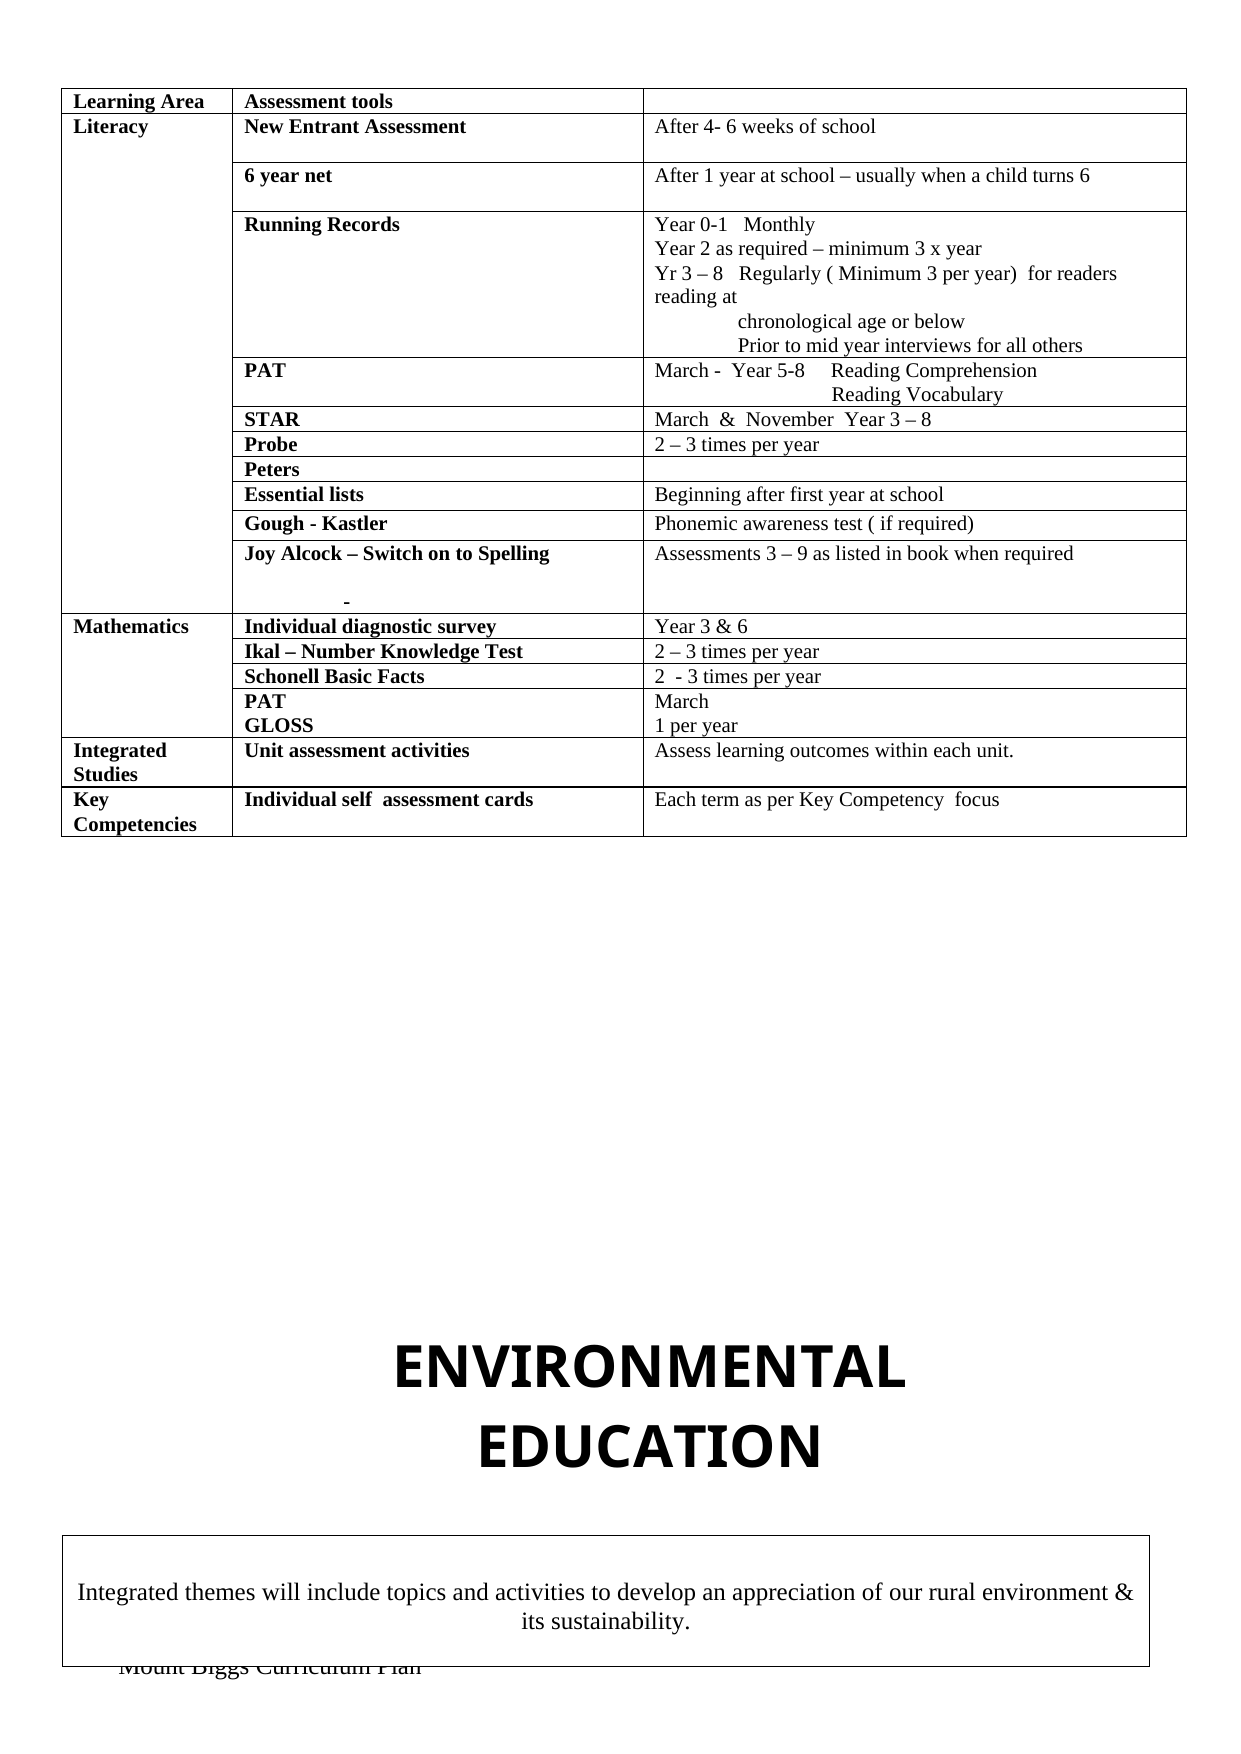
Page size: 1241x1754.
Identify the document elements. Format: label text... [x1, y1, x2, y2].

table_cell PAT [233, 358, 643, 406]
table_cell Probe [233, 432, 643, 456]
table_header Learning Area [62, 89, 232, 113]
table_cell Integrated Studies [62, 738, 232, 786]
table_cell 2 – 3 times per year [644, 639, 1186, 663]
table_cell Unit assessment activities [233, 738, 643, 786]
table_cell STAR [233, 407, 643, 431]
table_cell March 1 per year [644, 689, 1186, 737]
table_cell 2 – 3 times per year [644, 432, 1186, 456]
table_cell March & November Year 3 – 8 [644, 407, 1186, 431]
table_cell Mathematics [62, 614, 232, 737]
table_cell Running Records [233, 212, 643, 357]
table_cell Individual diagnostic survey [233, 614, 643, 638]
table_cell March - Year 5-8 Reading Comprehension Reading Vocabulary [644, 358, 1186, 406]
table_cell Joy Alcock – Switch on to Spelling - [233, 541, 643, 613]
table_cell Assessments 3 – 9 as listed in book when required [644, 541, 1186, 613]
table_cell Assess learning outcomes within each unit. [644, 738, 1186, 786]
table_cell Essential lists [233, 482, 643, 510]
table_cell Phonemic awareness test ( if required) [644, 511, 1186, 539]
table_cell Each term as per Key Competency focus [644, 788, 1186, 836]
table_cell 6 year net [233, 163, 643, 211]
table_cell After 1 year at school – usually when a child turns 6 [644, 163, 1186, 211]
table_cell Ikal – Number Knowledge Test [233, 639, 643, 663]
table_cell New Entrant Assessment [233, 114, 643, 162]
table_cell Year 0-1 Monthly Year 2 as required – minimum 3 x year Yr 3 – 8 Regularly ( Minimum 3 per year) for readers reading at chronological age or below Prior to mid year interviews for all others [644, 212, 1186, 357]
table_cell Schonell Basic Facts [233, 664, 643, 688]
table_header [644, 89, 1186, 113]
table_cell Literacy [62, 114, 232, 613]
table_cell Year 3 & 6 [644, 614, 1186, 638]
table_cell After 4- 6 weeks of school [644, 114, 1186, 162]
table_cell Key Competencies [62, 788, 232, 836]
table_cell Gough - Kastler [233, 511, 643, 539]
text ENVIRONMENTAL [118, 1325, 1181, 1405]
table_cell PAT GLOSS [233, 689, 643, 737]
table_cell Beginning after first year at school [644, 482, 1186, 510]
text EDUCATION [118, 1405, 1181, 1484]
table_header Assessment tools [233, 89, 643, 113]
table_cell Individual self assessment cards [233, 788, 643, 836]
table_cell [644, 457, 1186, 481]
table_cell Peters [233, 457, 643, 481]
table_cell 2 - 3 times per year [644, 664, 1186, 688]
